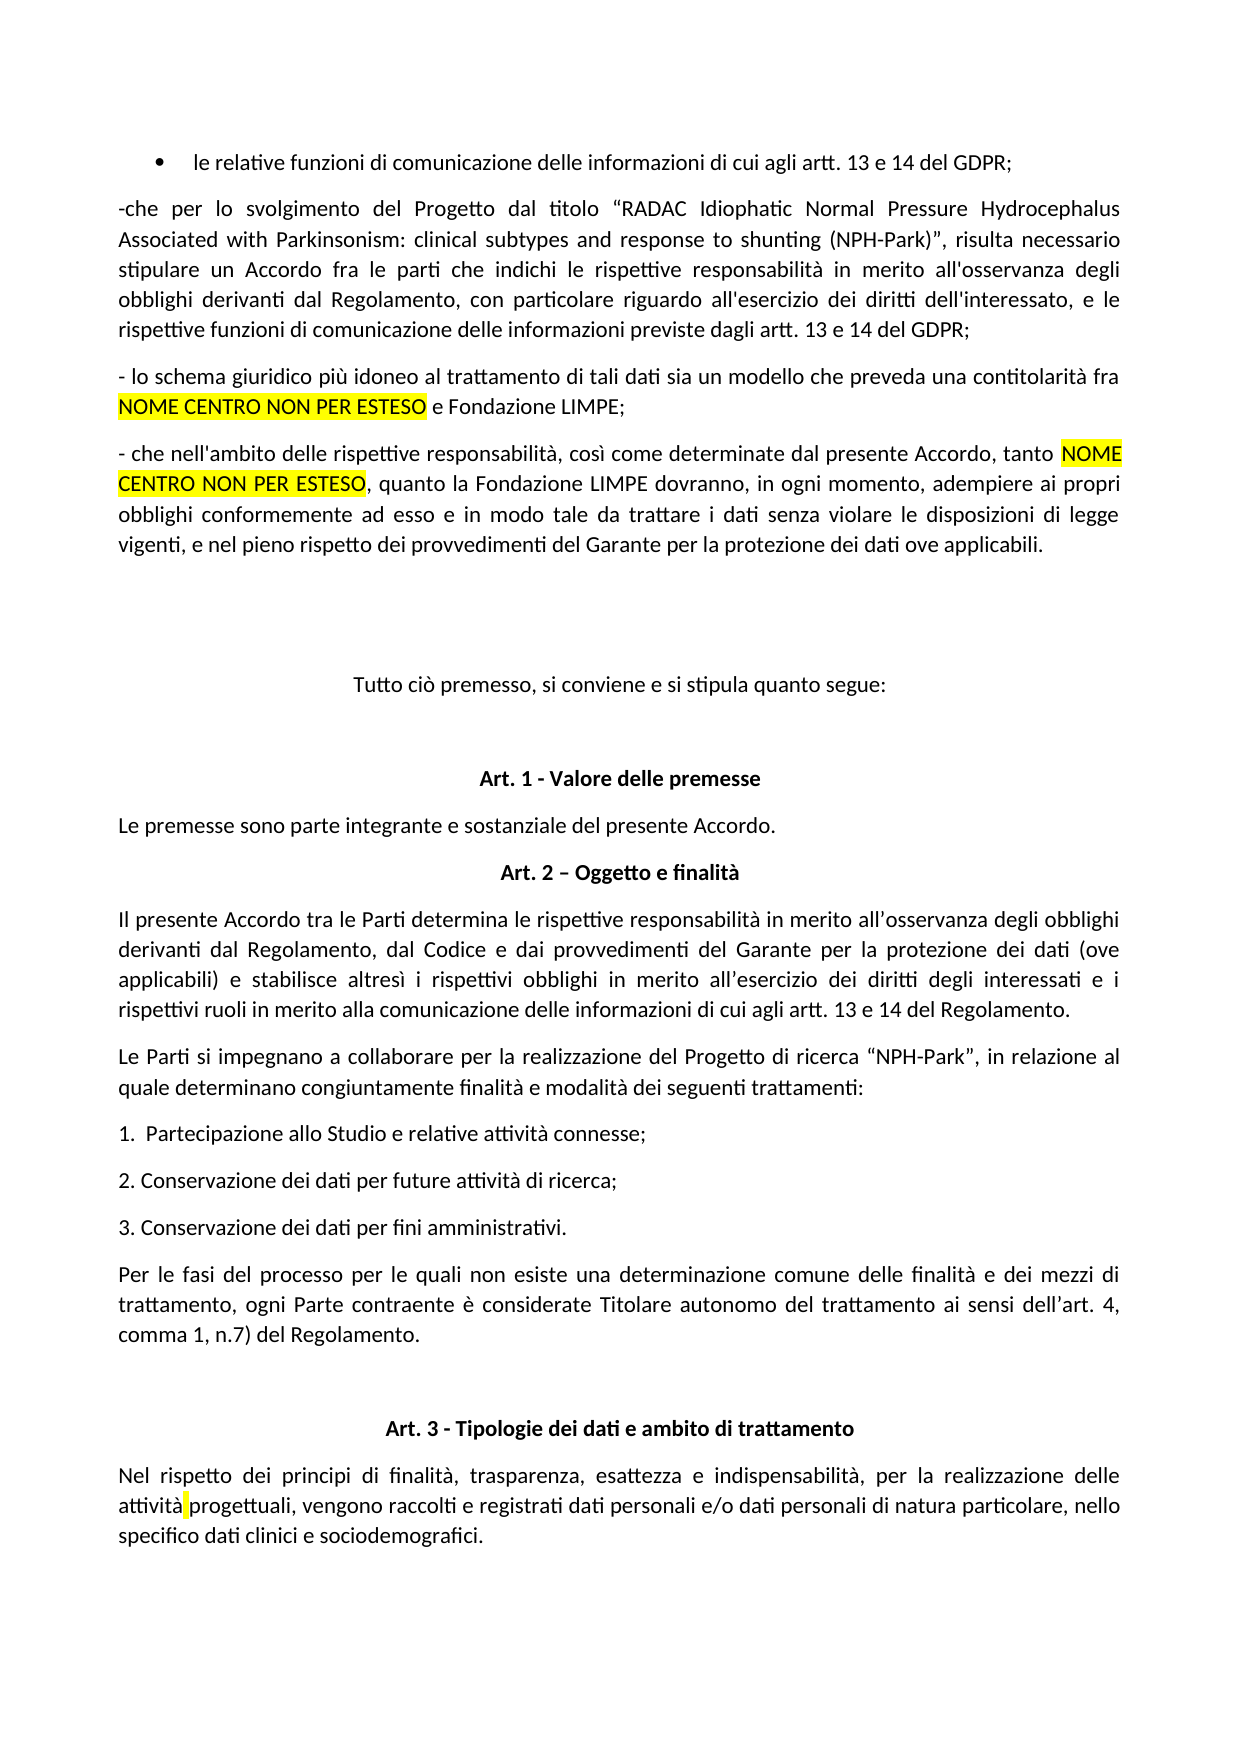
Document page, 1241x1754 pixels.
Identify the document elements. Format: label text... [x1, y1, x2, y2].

text - lo schema giuridico più idoneo al trattamento di tali dati sia un modello che preveda una contitolarità fra NOME CENTRO NON PER ESTESO e Fondazione LIMPE; [118, 362, 1122, 420]
text Art. 1 - Valore delle premesse [118, 764, 1122, 792]
text Le premesse sono parte integrante e sostanziale del presente Accordo. [118, 811, 1122, 839]
text Tutto ciò premesso, si conviene e si stipula quanto segue: [118, 671, 1122, 698]
text 1. Partecipazione allo Studio e relative attività connesse; [118, 1119, 1122, 1147]
text 3. Conservazione dei dati per fini amministrativi. [118, 1213, 1122, 1241]
text Art. 3 - Tipologie dei dati e ambito di trattamento [118, 1414, 1122, 1442]
text Per le fasi del processo per le quali non esiste una determinazione comune delle finalità e dei mezzi di trattamento, ogni Parte contraente è considerate Titolare autonomo del trattamento ai sensi dell’art. 4, comma 1, n.7) del Regolamento. [118, 1260, 1122, 1348]
text - che nell'ambito delle rispettive responsabilità, così come determinate dal presente Accordo, tanto NOME CENTRO NON PER ESTESO, quanto la Fondazione LIMPE dovranno, in ogni momento, adempiere ai propri obblighi conformemente ad esso e in modo tale da trattare i dati senza violare le disposizioni di legge vigenti, e nel pieno rispetto dei provvedimenti del Garante per la protezione dei dati ove applicabili. [118, 439, 1122, 558]
text Le Parti si impegnano a collaborare per la realizzazione del Progetto di ricerca “NPH-Park”, in relazione al quale determinano congiuntamente finalità e modalità dei seguenti trattamenti: [118, 1042, 1122, 1101]
text 2. Conservazione dei dati per future attività di ricerca; [118, 1166, 1122, 1194]
list le relative funzioni di comunicazione delle informazioni di cui agli artt. 13 e 14 del GDPR; [156, 148, 1122, 176]
text Il presente Accordo tra le Parti determina le rispettive responsabilità in merito all’osservanza degli obblighi derivanti dal Regolamento, dal Codice e dai provvedimenti del Garante per la protezione dei dati (ove applicabili) e stabilisce altresì i rispettivi obblighi in merito all’esercizio dei diritti degli interessati e i rispettivi ruoli in merito alla comunicazione delle informazioni di cui agli artt. 13 e 14 del Regolamento. [118, 905, 1122, 1023]
text Art. 2 – Oggetto e finalità [118, 858, 1122, 886]
text -che per lo svolgimento del Progetto dal titolo “RADAC Idiophatic Normal Pressure Hydrocephalus Associated with Parkinsonism: clinical subtypes and response to shunting (NPH-Park)”, risulta necessario stipulare un Accordo fra le parti che indichi le rispettive responsabilità in merito all'osservanza degli obblighi derivanti dal Regolamento, con particolare riguardo all'esercizio dei diritti dell'interessato, e le rispettive funzioni di comunicazione delle informazioni previste dagli artt. 13 e 14 del GDPR; [118, 194, 1122, 343]
text Nel rispetto dei principi di finalità, trasparenza, esattezza e indispensabilità, per la realizzazione delle attività progettuali, vengono raccolti e registrati dati personali e/o dati personali di natura particolare, nello specifico dati clinici e sociodemografici. [118, 1461, 1122, 1549]
